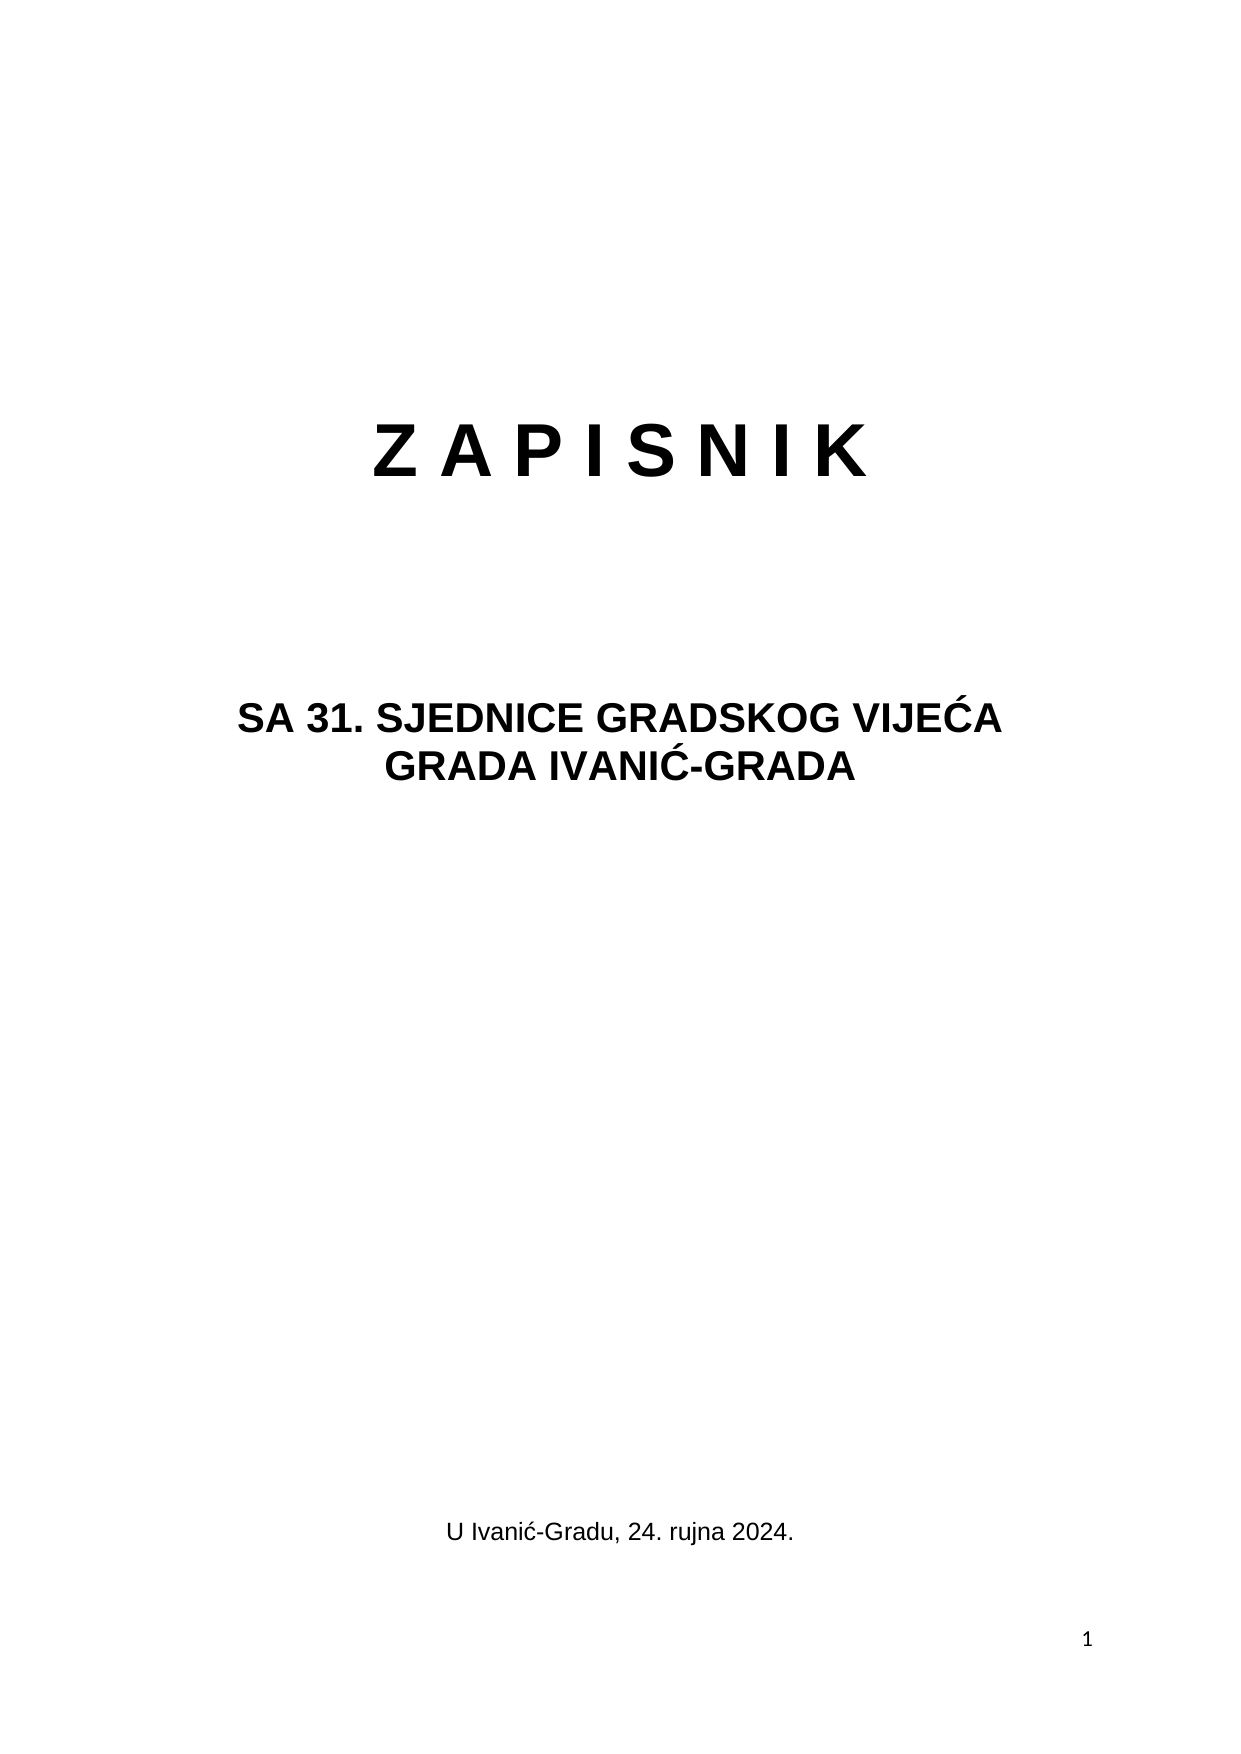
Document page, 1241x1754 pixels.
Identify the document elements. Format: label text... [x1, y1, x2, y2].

text SA 31. SJEDNICE GRADSKOG VIJEĆA [148, 694, 1093, 742]
text GRADA IVANIĆ-GRADA [148, 742, 1093, 790]
text U Ivanić-Gradu, 24. rujna 2024. [148, 1517, 1093, 1546]
text Z A P I S N I K [148, 406, 1093, 493]
